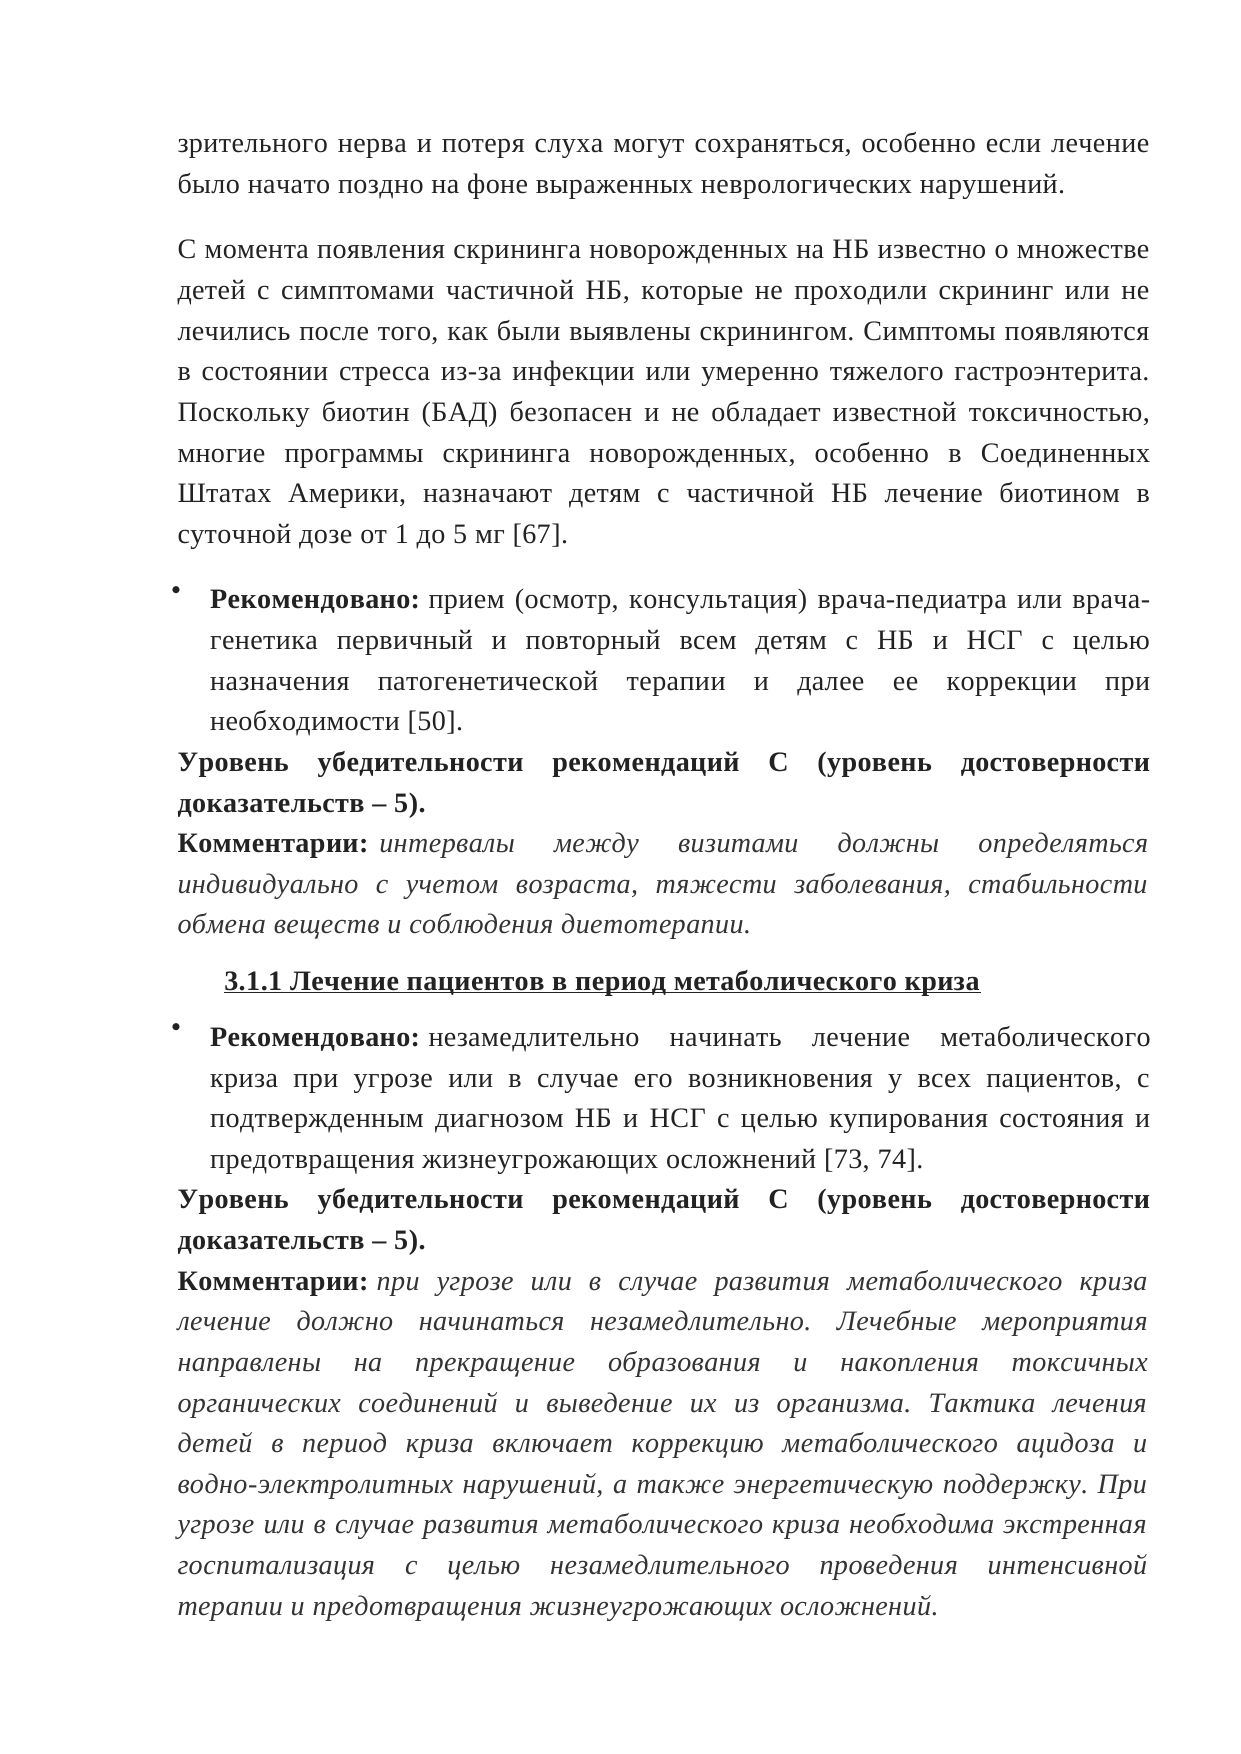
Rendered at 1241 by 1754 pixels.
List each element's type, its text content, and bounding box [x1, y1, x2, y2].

text Уровень убедительности рекомендаций C (уровень достоверности доказательств – 5). [177, 737, 1152, 818]
list Рекомендовано: незамедлительно начинать лечение метаболического криза при угрозе или в случае его возникновения у всех пациентов, с подтвержденным диагнозом НБ и НСГ с целью купирования состояния и предотвращения жизнеугрожающих осложнений [73, 74]. [172, 1012, 1152, 1174]
text Уровень убедительности рекомендаций С (уровень достоверности доказательств – 5). [177, 1174, 1152, 1256]
text Комментарии: при угрозе или в случае развития метаболического криза лечение должно начинаться незамедлительно. Лечебные мероприятия направлены на прекращение образования и накопления токсичных органических соединений и выведение их из организма. Тактика лечения детей в период криза включает коррекцию метаболического ацидоза и водно-электролитных нарушений, а также энергетическую поддержку. При угрозе или в случае развития метаболического криза необходима экстренная госпитализация с целью незамедлительного проведения интенсивной терапии и предотвращения жизнеугрожающих осложнений. [177, 1256, 1152, 1621]
text Комментарии: интервалы между визитами должны определяться индивидуально с учетом возраста, тяжести заболевания, стабильности обмена веществ и соблюдения диетотерапии. [177, 818, 1152, 940]
list Рекомендовано: прием (осмотр, консультация) врача-педиатра или врача-генетика первичный и повторный всем детям с НБ и НСГ с целью назначения патогенетической терапии и далее ее коррекции при необходимости [50]. [172, 574, 1152, 737]
text С момента появления скрининга новорожденных на НБ известно о множестве детей с симптомами частичной НБ, которые не проходили скрининг или не лечились после того, как были выявлены скринингом. Симптомы появляются в состоянии стресса из-за инфекции или умеренно тяжелого гастроэнтерита. Поскольку биотин (БАД) безопасен и не обладает известной токсичностью, многие программы скрининга новорожденных, особенно в Соединенных Штатах Америки, назначают детям с частичной НБ лечение биотином в суточной дозе от 1 до 5 мг [67]. [177, 224, 1152, 549]
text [177, 118, 1152, 199]
text 3.1.1 Лечение пациентов в период метаболического криза [224, 956, 1105, 996]
